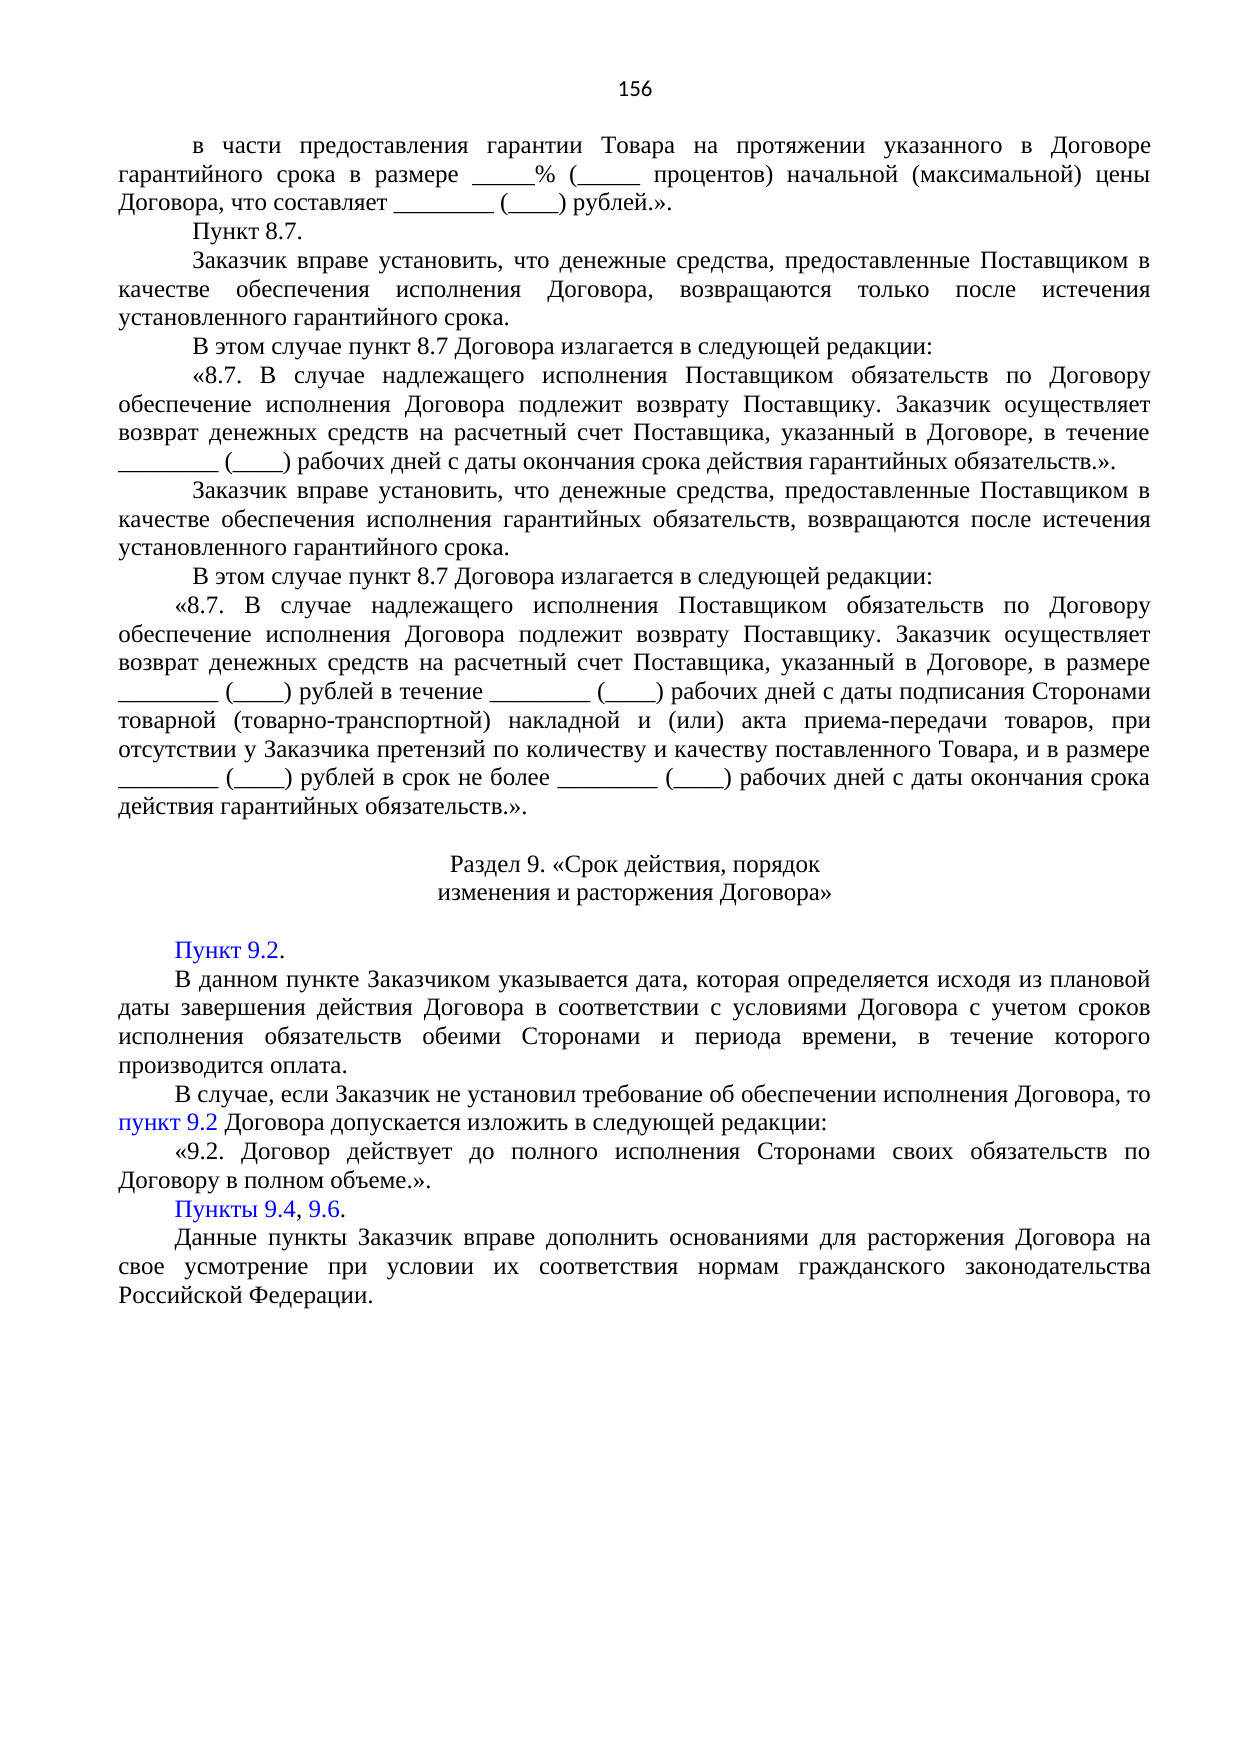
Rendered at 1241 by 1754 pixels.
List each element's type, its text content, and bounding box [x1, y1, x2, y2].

title Раздел 9. «Срок действия, порядок [118, 849, 1152, 877]
text Пункты 9.4, 9.6. [118, 1194, 1152, 1222]
text Заказчик вправе установить, что денежные средства, предоставленные Поставщиком в качестве обеспечения исполнения Договора, возвращаются только после истечения установленного гарантийного срока. [118, 245, 1152, 331]
text в части предоставления гарантии Товара на протяжении указанного в Договоре гарантийного срока в размере _____% (_____ процентов) начальной (максимальной) цены Договора, что составляет ________ (____) рублей.». [118, 130, 1152, 216]
title изменения и расторжения Договора» [118, 877, 1152, 906]
text «9.2. Договор действует до полного исполнения Сторонами своих обязательств по Договору в полном объеме.». [118, 1136, 1152, 1194]
text Данные пункты Заказчик вправе дополнить основаниями для расторжения Договора на свое усмотрение при условии их соответствия нормам гражданского законодательства Российской Федерации. [118, 1222, 1152, 1309]
text В этом случае пункт 8.7 Договора излагается в следующей редакции: [118, 561, 1152, 590]
text Заказчик вправе установить, что денежные средства, предоставленные Поставщиком в качестве обеспечения исполнения гарантийных обязательств, возвращаются после истечения установленного гарантийного срока. [118, 475, 1152, 561]
text В этом случае пункт 8.7 Договора излагается в следующей редакции: [118, 331, 1152, 360]
text В случае, если Заказчик не установил требование об обеспечении исполнения Договора, то пункт 9.2 Договора допускается изложить в следующей редакции: [118, 1079, 1152, 1136]
text Пункт 8.7. [118, 216, 1152, 245]
text Пункт 9.2. [118, 935, 1152, 964]
text «8.7. В случае надлежащего исполнения Поставщиком обязательств по Договору обеспечение исполнения Договора подлежит возврату Поставщику. Заказчик осуществляет возврат денежных средств на расчетный счет Поставщика, указанный в Договоре, в течение ________ (____) рабочих дней с даты окончания срока действия гарантийных обязательств.». [118, 360, 1152, 475]
text В данном пункте Заказчиком указывается дата, которая определяется исходя из плановой даты завершения действия Договора в соответствии с условиями Договора с учетом сроков исполнения обязательств обеими Сторонами и периода времени, в течение которого производится оплата. [118, 964, 1152, 1079]
text «8.7. В случае надлежащего исполнения Поставщиком обязательств по Договору обеспечение исполнения Договора подлежит возврату Поставщику. Заказчик осуществляет возврат денежных средств на расчетный счет Поставщика, указанный в Договоре, в размере ________ (____) рублей в течение ________ (____) рабочих дней с даты подписания Сторонами товарной (товарно-транспортной) накладной и (или) акта приема-передачи товаров, при отсутствии у Заказчика претензий по количеству и качеству поставленного Товара, и в размере ________ (____) рублей в срок не более ________ (____) рабочих дней с даты окончания срока действия гарантийных обязательств.». [118, 590, 1152, 820]
